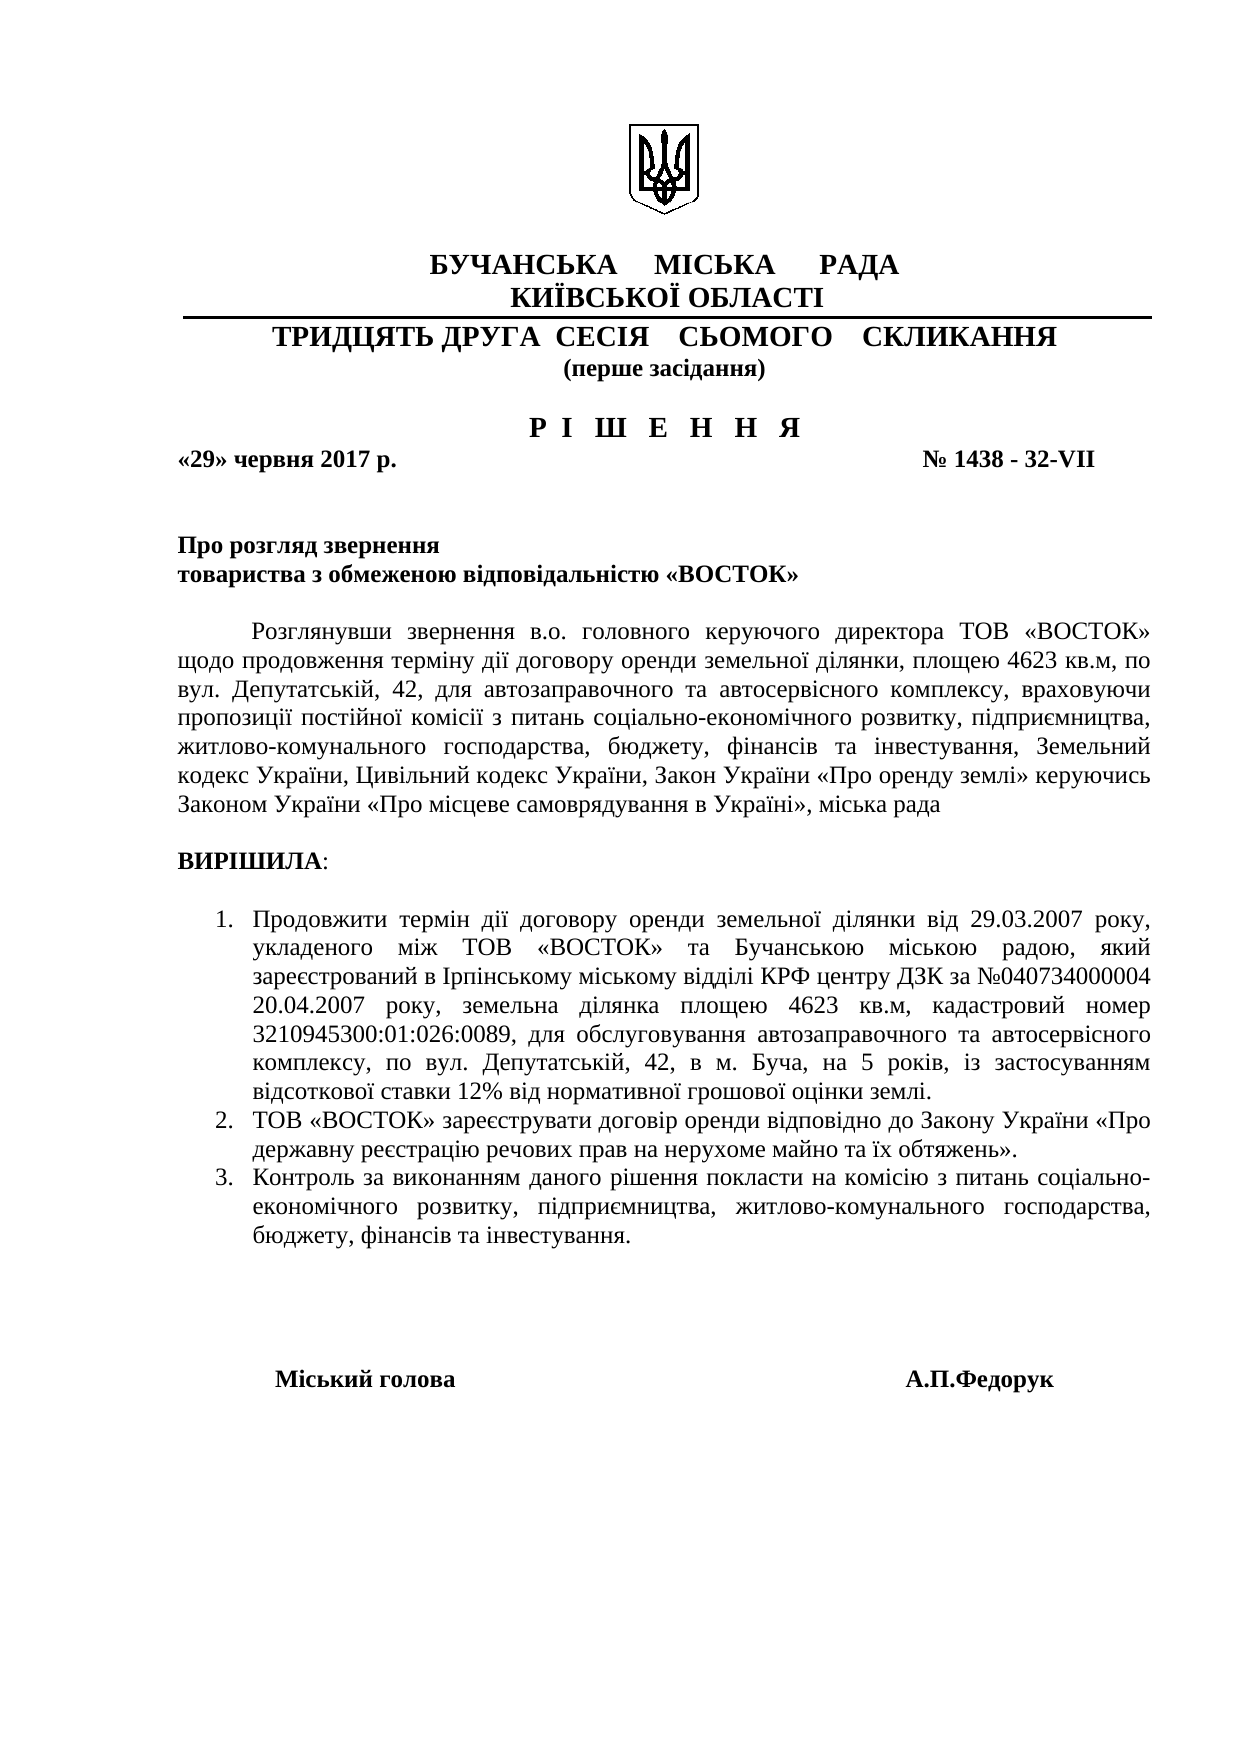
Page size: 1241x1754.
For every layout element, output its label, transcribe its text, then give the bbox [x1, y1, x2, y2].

text Розглянувши звернення в.о. головного керуючого директора ТОВ «ВОСТОК» щодо продовження терміну дії договору оренди земельної ділянки, площею 4623 кв.м, по вул. Депутатській, 42, для автозаправочного та автосервісного комплексу, враховуючи пропозиції постійної комісії з питань соціально-економічного розвитку, підприємництва, житлово-комунального господарства, бюджету, фінансів та інвестування, Земельний кодекс України, Цивільний кодекс України, Закон України «Про оренду землі» керуючись Законом України «Про місцеве самоврядування в Україні», міська рада [177, 616, 1152, 817]
list Контроль за виконанням даного рішення покласти на комісію з питань соціально-економічного розвитку, підприємництва, житлово-комунального господарства, бюджету, фінансів та інвестування. [215, 1162, 1152, 1249]
text (перше засідання) [177, 353, 1152, 381]
list ТОВ «ВОСТОК» зареєструвати договір оренди відповідно до Закону України «Про державну реєстрацію речових прав на нерухоме майно та їх обтяжень». [215, 1105, 1152, 1162]
text ТРИДЦЯТЬ ДРУГА СЕСІЯ СЬОМОГО СКЛИКАННЯ [177, 319, 1152, 353]
list Продовжити термін дії договору оренди земельної ділянки від 29.03.2007 року, укладеного між ТОВ «ВОСТОК» та Бучанською міською радою, який зареєстрований в Ірпінському міському відділі КРФ центру ДЗК за №040734000004 20.04.2007 року, земельна ділянка площею 4623 кв.м, кадастровий номер 3210945300:01:026:0089, для обслуговування автозаправочного та автосервісного комплексу, по вул. Депутатській, 42, в м. Буча, на 5 років, із застосуванням відсоткової ставки 12% від нормативної грошової оцінки землі. [215, 904, 1152, 1105]
text товариства з обмеженою відповідальністю «ВОСТОК» [177, 559, 1152, 587]
subtitle КИЇВСЬКОЇ ОБЛАСТІ [183, 280, 1152, 316]
subtitle Р І Ш Е Н Н Я [177, 410, 1152, 444]
text БУЧАНСЬКА МІСЬКА РАДА [177, 247, 1152, 280]
subtitle «29» червня 2017 р. № 1438 - 32-VІІ [177, 444, 1152, 472]
text ВИРІШИЛА: [177, 846, 1152, 875]
text Про розгляд звернення [177, 530, 1152, 559]
text Міський голова А.П.Федорук [177, 1364, 1152, 1392]
